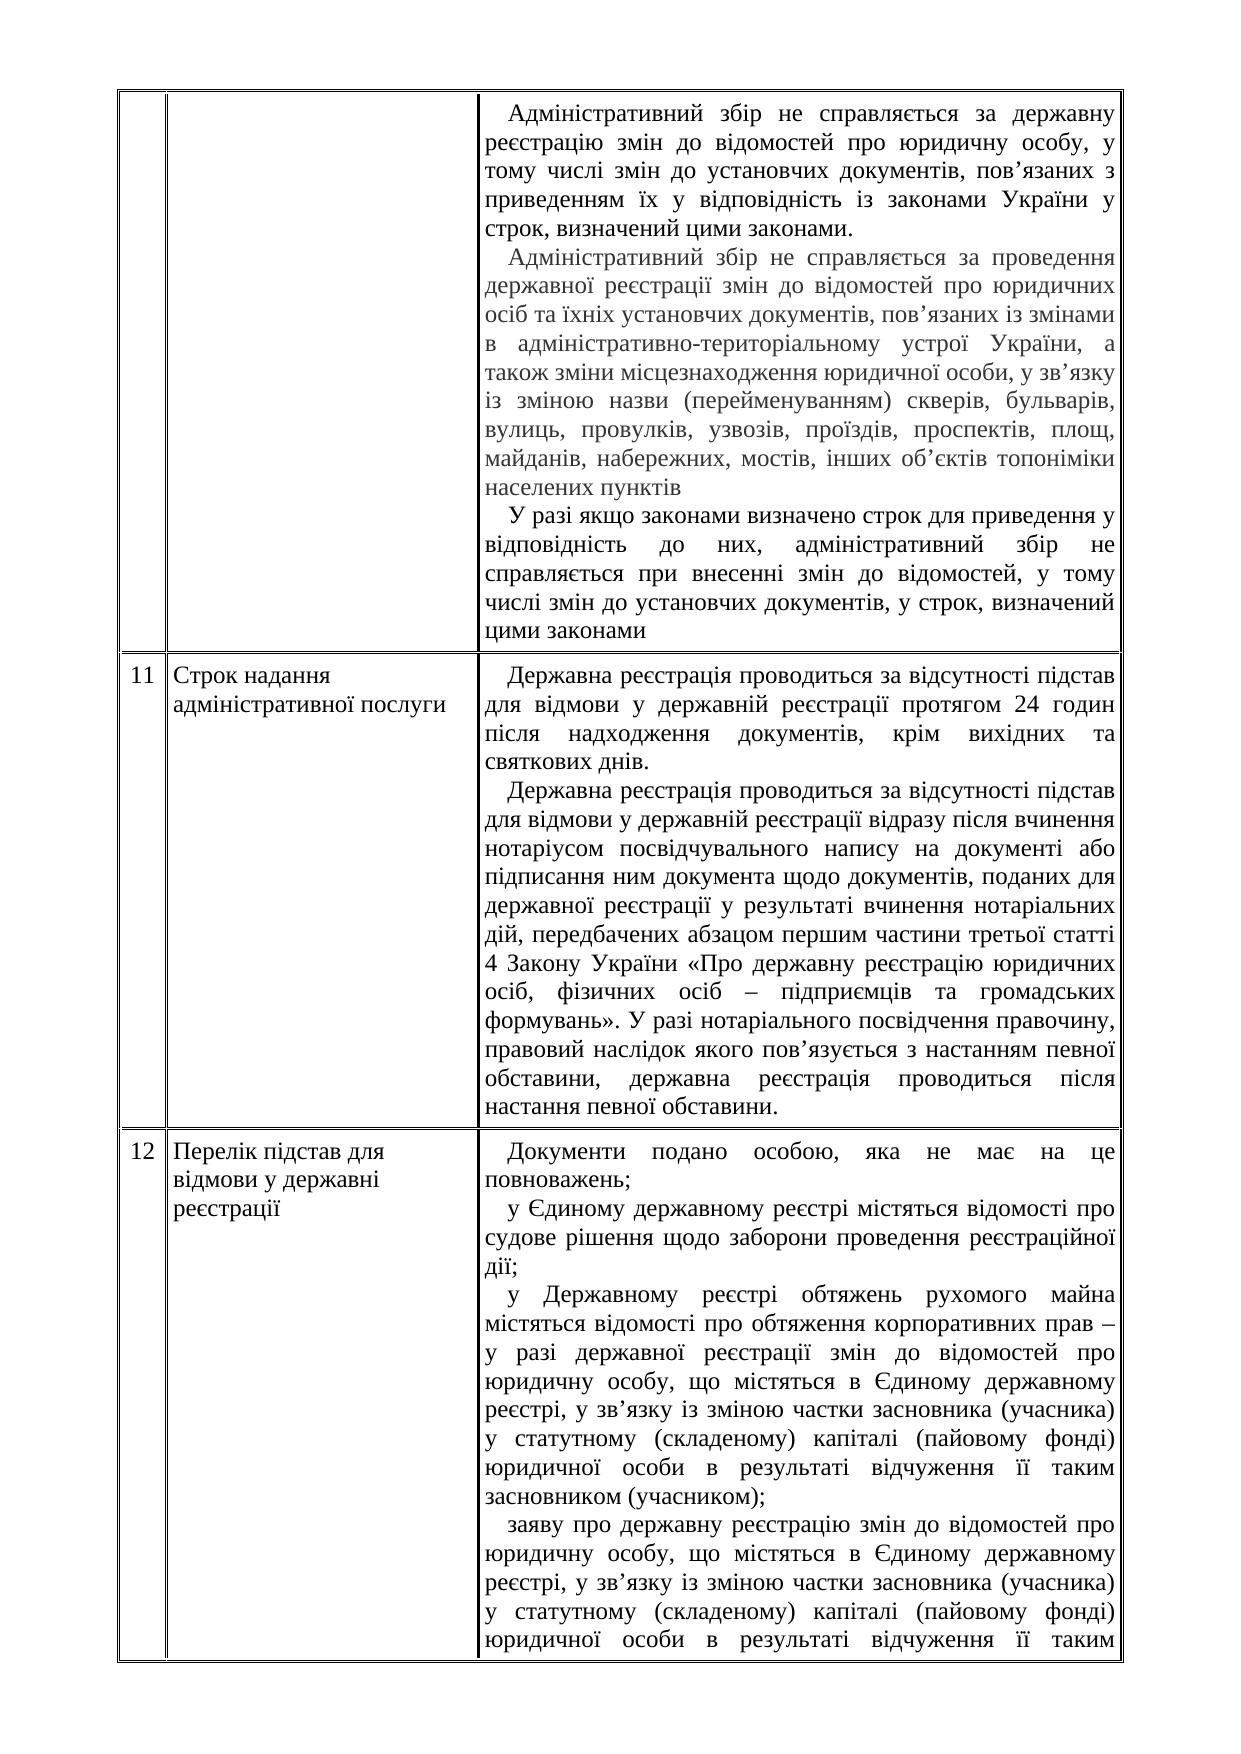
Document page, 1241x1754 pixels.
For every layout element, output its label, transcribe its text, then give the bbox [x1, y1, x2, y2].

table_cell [478, 92, 1120, 651]
table_cell 10 [120, 92, 167, 651]
table_cell 11 [118, 651, 167, 1126]
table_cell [478, 1126, 1121, 1659]
table_cell Державна реєстрація проводиться за відсутності підстав для відмови у державній реєстрації протягом 24 годин після надходження документів, крім вихідних та святкових днів. Державна реєстрація проводиться за відсутності підстав для відмови у державній реєстрації відразу після вчинення нотаріусом посвідчувального напису на документі або підписання ним документа щодо документів, поданих для державної реєстрації у результаті вчинення нотаріальних дій, передбачених абзацом першим частини третьої статті 4 Закону України «Про державну реєстрацію юридичних осіб, фізичних осіб – підприємців та громадських формувань». У разі нотаріального посвідчення правочину, правовий наслідок якого пов’язується з настанням певної обставини, державна реєстрація проводиться після настання певної обставини. [478, 651, 1122, 1126]
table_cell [167, 1130, 478, 1659]
table_cell Строк надання адміністративної послуги [168, 654, 477, 1126]
table_cell 12 [120, 1126, 167, 1659]
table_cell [167, 92, 478, 651]
